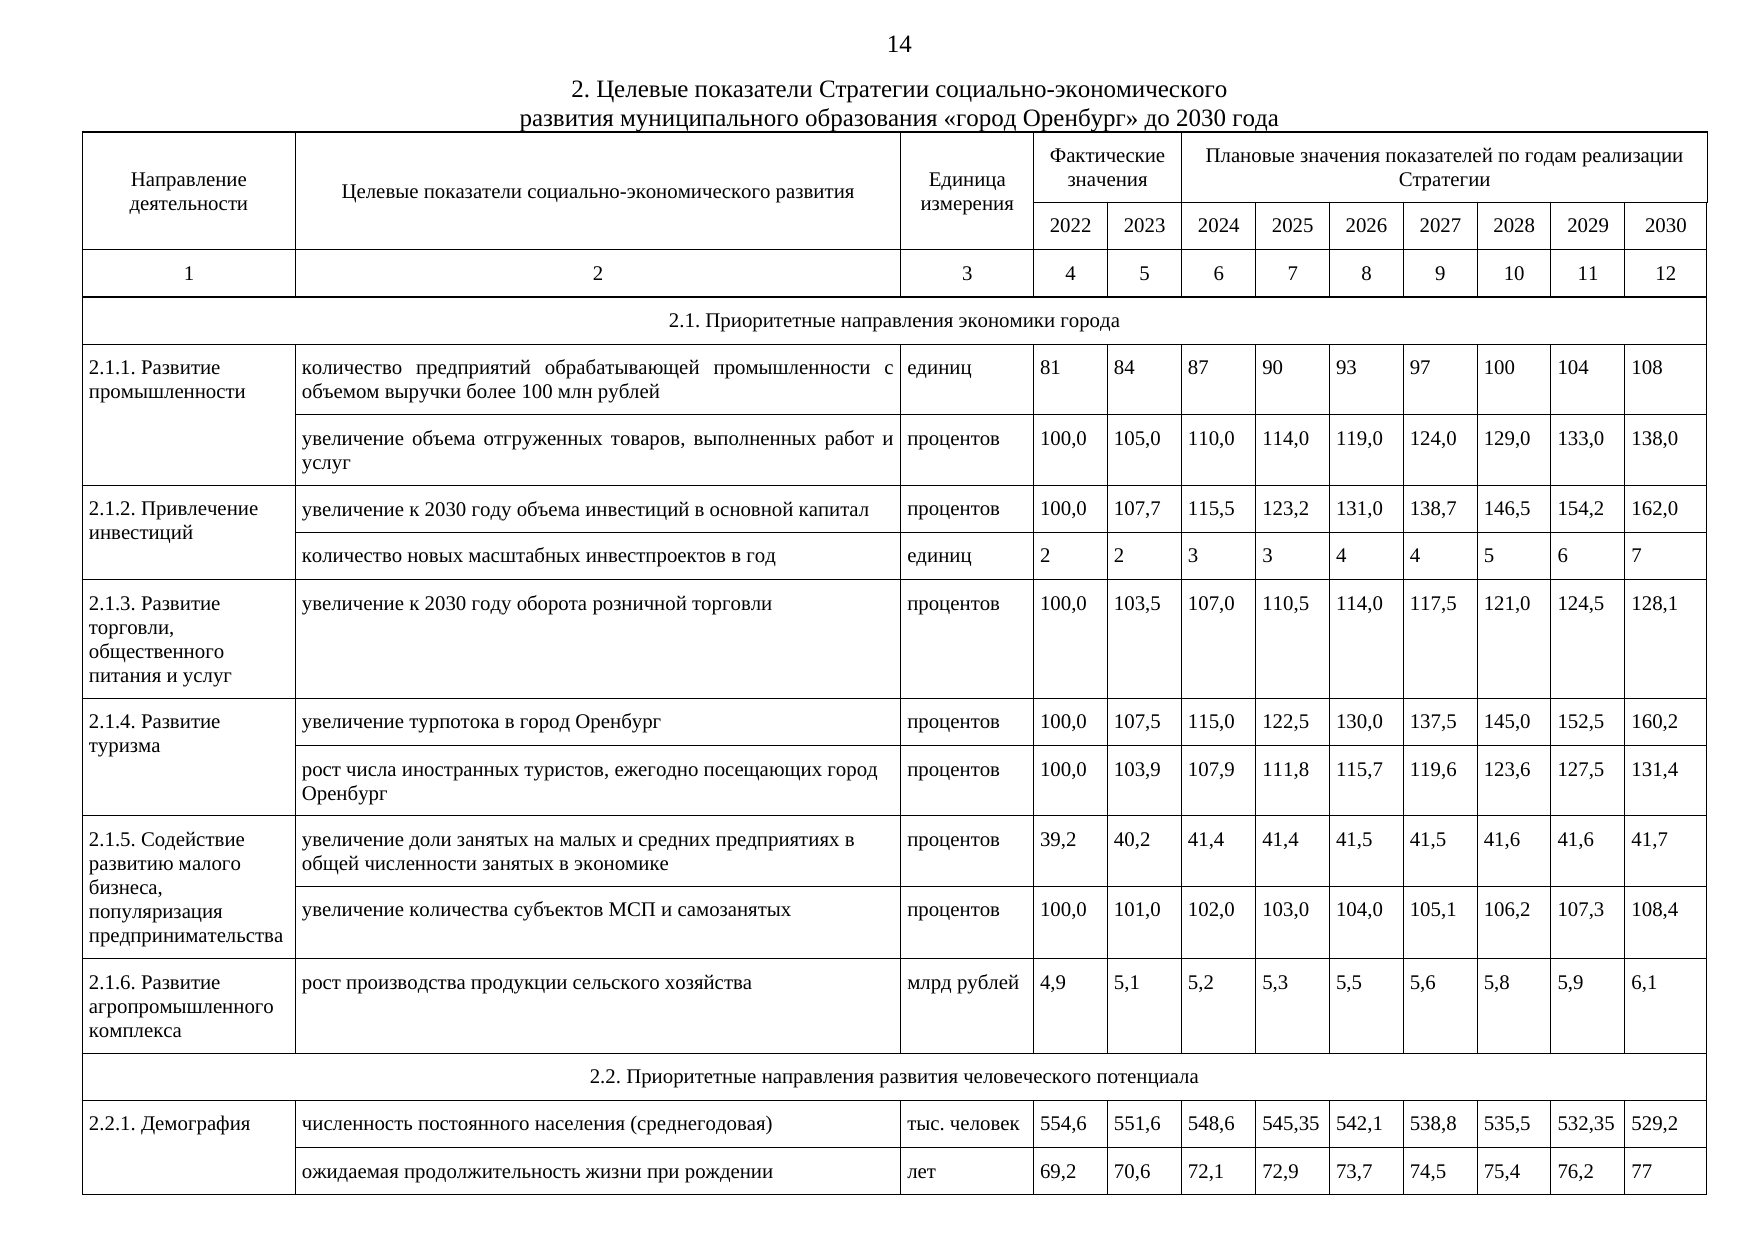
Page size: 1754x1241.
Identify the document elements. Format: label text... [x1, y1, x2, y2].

table_cell 103,9 [1108, 746, 1181, 815]
table_cell 77 [1625, 1148, 1706, 1194]
table_cell процентов [901, 415, 1033, 484]
table_cell процентов [901, 486, 1033, 532]
table_cell 138,7 [1404, 486, 1477, 532]
table_cell 538,8 [1404, 1101, 1477, 1147]
table_cell 100,0 [1034, 415, 1107, 484]
table_cell 535,5 [1478, 1101, 1550, 1147]
table_cell процентов [901, 699, 1033, 745]
table_cell 551,6 [1108, 1101, 1181, 1147]
table_cell 145,0 [1478, 699, 1550, 745]
table_cell количество предприятий обрабатывающей промышленности с объемом выручки более 100 млн рублей [296, 345, 900, 414]
table_cell 41,6 [1551, 816, 1624, 886]
table_cell 104 [1551, 345, 1624, 414]
table_cell 97 [1404, 345, 1477, 414]
table_cell 529,2 [1625, 1101, 1706, 1147]
table_cell 119,6 [1404, 746, 1477, 815]
table_cell 3 [901, 250, 1033, 296]
table_header Направление деятельности [83, 133, 295, 249]
table_cell 12 [1625, 250, 1706, 296]
table_cell 2030 [1625, 203, 1706, 249]
table_cell 75,4 [1478, 1148, 1550, 1194]
table_cell 39,2 [1034, 816, 1107, 886]
table_cell единиц [901, 345, 1033, 414]
table_cell 100,0 [1034, 746, 1107, 815]
table_cell 1 [83, 250, 295, 296]
table_cell 105,1 [1404, 887, 1477, 958]
table_cell 154,2 [1551, 486, 1624, 532]
table_cell 90 [1256, 345, 1329, 414]
table_cell 146,5 [1478, 486, 1550, 532]
table_cell 6 [1182, 250, 1255, 296]
table_cell 554,6 [1034, 1101, 1107, 1147]
table_cell 107,9 [1182, 746, 1255, 815]
table_cell 10 [1478, 250, 1550, 296]
table_cell 130,0 [1330, 699, 1403, 745]
table_cell 115,5 [1182, 486, 1255, 532]
table_header Плановые значения показателей по годам реализации Стратегии [1182, 133, 1707, 202]
table_cell 138,0 [1625, 415, 1706, 484]
table_cell 100,0 [1034, 887, 1107, 958]
table_cell 110,0 [1182, 415, 1255, 484]
table_cell 4,9 [1034, 959, 1107, 1052]
table_cell 6,1 [1625, 959, 1706, 1052]
title 2. Целевые показатели Стратегии социально-экономического [89, 74, 1710, 103]
table_header Фактические значения [1034, 133, 1181, 202]
table_header Единица измерения [901, 133, 1033, 249]
table_cell 152,5 [1551, 699, 1624, 745]
table_cell 5,3 [1256, 959, 1329, 1052]
table_cell 8 [1330, 250, 1403, 296]
table_cell 72,9 [1256, 1148, 1329, 1194]
table_cell 41,5 [1330, 816, 1403, 886]
table_cell 2.1.1. Развитие промышленности [83, 345, 295, 484]
table_cell 117,5 [1404, 580, 1477, 698]
table_cell 41,5 [1404, 816, 1477, 886]
table_cell 5,2 [1182, 959, 1255, 1052]
table_cell 2.1.6. Развитие агропромышленного комплекса [83, 959, 295, 1052]
table_cell 2 [1108, 533, 1181, 579]
table_cell 11 [1551, 250, 1624, 296]
table_cell 111,8 [1256, 746, 1329, 815]
table_cell 121,0 [1478, 580, 1550, 698]
table_cell 532,35 [1551, 1101, 1624, 1147]
table_cell 103,5 [1108, 580, 1181, 698]
table_cell 123,6 [1478, 746, 1550, 815]
table_cell 2.1.4. Развитие туризма [83, 699, 295, 815]
table_cell 133,0 [1551, 415, 1624, 484]
table_cell процентов [901, 746, 1033, 815]
table_cell 2027 [1404, 203, 1477, 249]
table_cell 5 [1478, 533, 1550, 579]
table_cell 4 [1034, 250, 1107, 296]
table_cell 108,4 [1625, 887, 1706, 958]
table_cell единиц [901, 533, 1033, 579]
table_cell рост числа иностранных туристов, ежегодно посещающих город Оренбург [296, 746, 900, 815]
table_cell 2.1.2. Привлечение инвестиций [83, 486, 295, 579]
table_cell 107,0 [1182, 580, 1255, 698]
table_cell 5,5 [1330, 959, 1403, 1052]
table_cell 110,5 [1256, 580, 1329, 698]
table_cell 105,0 [1108, 415, 1181, 484]
table_cell 70,6 [1108, 1148, 1181, 1194]
table_cell 5,9 [1551, 959, 1624, 1052]
table_cell 81 [1034, 345, 1107, 414]
table_cell 115,7 [1330, 746, 1403, 815]
table_cell лет [901, 1148, 1033, 1194]
table_cell 5,1 [1108, 959, 1181, 1052]
table_cell 122,5 [1256, 699, 1329, 745]
table_cell 9 [1404, 250, 1477, 296]
table_cell 5,8 [1478, 959, 1550, 1052]
table_cell 41,7 [1625, 816, 1706, 886]
table_cell 93 [1330, 345, 1403, 414]
table_cell 545,35 [1256, 1101, 1329, 1147]
table_cell 2.1. Приоритетные направления экономики города [83, 298, 1706, 344]
table_cell численность постоянного населения (среднегодовая) [296, 1101, 900, 1147]
table_cell 124,5 [1551, 580, 1624, 698]
table_cell 73,7 [1330, 1148, 1403, 1194]
table_cell 124,0 [1404, 415, 1477, 484]
table_cell 131,0 [1330, 486, 1403, 532]
table_cell 72,1 [1182, 1148, 1255, 1194]
table_cell 2026 [1330, 203, 1403, 249]
table_cell 5,6 [1404, 959, 1477, 1052]
table_cell 131,4 [1625, 746, 1706, 815]
table_cell 108 [1625, 345, 1706, 414]
table_cell 2025 [1256, 203, 1329, 249]
table_cell 2 [296, 250, 900, 296]
table_cell 102,0 [1182, 887, 1255, 958]
table_cell 6 [1551, 533, 1624, 579]
table_cell 128,1 [1625, 580, 1706, 698]
table_cell увеличение турпотока в город Оренбург [296, 699, 900, 745]
table_cell 4 [1330, 533, 1403, 579]
table_cell 7 [1256, 250, 1329, 296]
table_cell 119,0 [1330, 415, 1403, 484]
table_cell 101,0 [1108, 887, 1181, 958]
table_cell 548,6 [1182, 1101, 1255, 1147]
table_cell 542,1 [1330, 1101, 1403, 1147]
table_cell 107,5 [1108, 699, 1181, 745]
table_cell тыс. человек [901, 1101, 1033, 1147]
table_cell 114,0 [1256, 415, 1329, 484]
table_cell 2.1.5. Содействие развитию малого бизнеса, популяризация предпринимательства [83, 816, 295, 958]
table_cell 100 [1478, 345, 1550, 414]
table_cell 103,0 [1256, 887, 1329, 958]
table_cell 100,0 [1034, 580, 1107, 698]
table_cell ожидаемая продолжительность жизни при рождении [296, 1148, 900, 1194]
table_cell млрд рублей [901, 959, 1033, 1052]
table_cell 5 [1108, 250, 1181, 296]
table_cell 2.2.1. Демография [83, 1101, 295, 1194]
table_cell увеличение к 2030 году оборота розничной торговли [296, 580, 900, 698]
table_cell 100,0 [1034, 486, 1107, 532]
table_cell 2.1.3. Развитие торговли, общественного питания и услуг [83, 580, 295, 698]
table_cell 2.2. Приоритетные направления развития человеческого потенциала [83, 1054, 1706, 1100]
table_cell процентов [901, 580, 1033, 698]
table_cell 41,6 [1478, 816, 1550, 886]
table_cell 100,0 [1034, 699, 1107, 745]
table_cell 129,0 [1478, 415, 1550, 484]
table_cell 69,2 [1034, 1148, 1107, 1194]
table_cell 2028 [1478, 203, 1550, 249]
table_cell 123,2 [1256, 486, 1329, 532]
table_cell 2024 [1182, 203, 1255, 249]
table_cell 162,0 [1625, 486, 1706, 532]
table_cell 7 [1625, 533, 1706, 579]
table_cell 114,0 [1330, 580, 1403, 698]
table_cell количество новых масштабных инвестпроектов в год [296, 533, 900, 579]
table_cell рост производства продукции сельского хозяйства [296, 959, 900, 1052]
table_cell 4 [1404, 533, 1477, 579]
table_cell увеличение количества субъектов МСП и самозанятых [296, 887, 900, 958]
table_cell 87 [1182, 345, 1255, 414]
table_cell увеличение доли занятых на малых и средних предприятиях в общей численности занятых в экономике [296, 816, 900, 886]
table_cell 107,7 [1108, 486, 1181, 532]
table_cell 107,3 [1551, 887, 1624, 958]
table_cell 40,2 [1108, 816, 1181, 886]
table_cell 41,4 [1182, 816, 1255, 886]
table_cell 104,0 [1330, 887, 1403, 958]
table_cell 76,2 [1551, 1148, 1624, 1194]
table_cell 3 [1182, 533, 1255, 579]
table_cell 127,5 [1551, 746, 1624, 815]
table_cell процентов [901, 816, 1033, 886]
table_cell 3 [1256, 533, 1329, 579]
table_cell 41,4 [1256, 816, 1329, 886]
table_cell 84 [1108, 345, 1181, 414]
table_cell 74,5 [1404, 1148, 1477, 1194]
table_cell увеличение к 2030 году объема инвестиций в основной капитал [296, 486, 900, 532]
table_header Целевые показатели социально-экономического развития [296, 133, 900, 249]
table_cell 2029 [1551, 203, 1624, 249]
table_cell увеличение объема отгруженных товаров, выполненных работ и услуг [296, 415, 900, 484]
table_cell 137,5 [1404, 699, 1477, 745]
title развития муниципального образования «город Оренбург» до 2030 года [89, 103, 1710, 131]
table_cell 106,2 [1478, 887, 1550, 958]
table_cell 2 [1034, 533, 1107, 579]
table_cell 2023 [1108, 203, 1181, 249]
table_cell процентов [901, 887, 1033, 958]
table_cell 2022 [1034, 203, 1107, 249]
table_cell 115,0 [1182, 699, 1255, 745]
table_cell 160,2 [1625, 699, 1706, 745]
